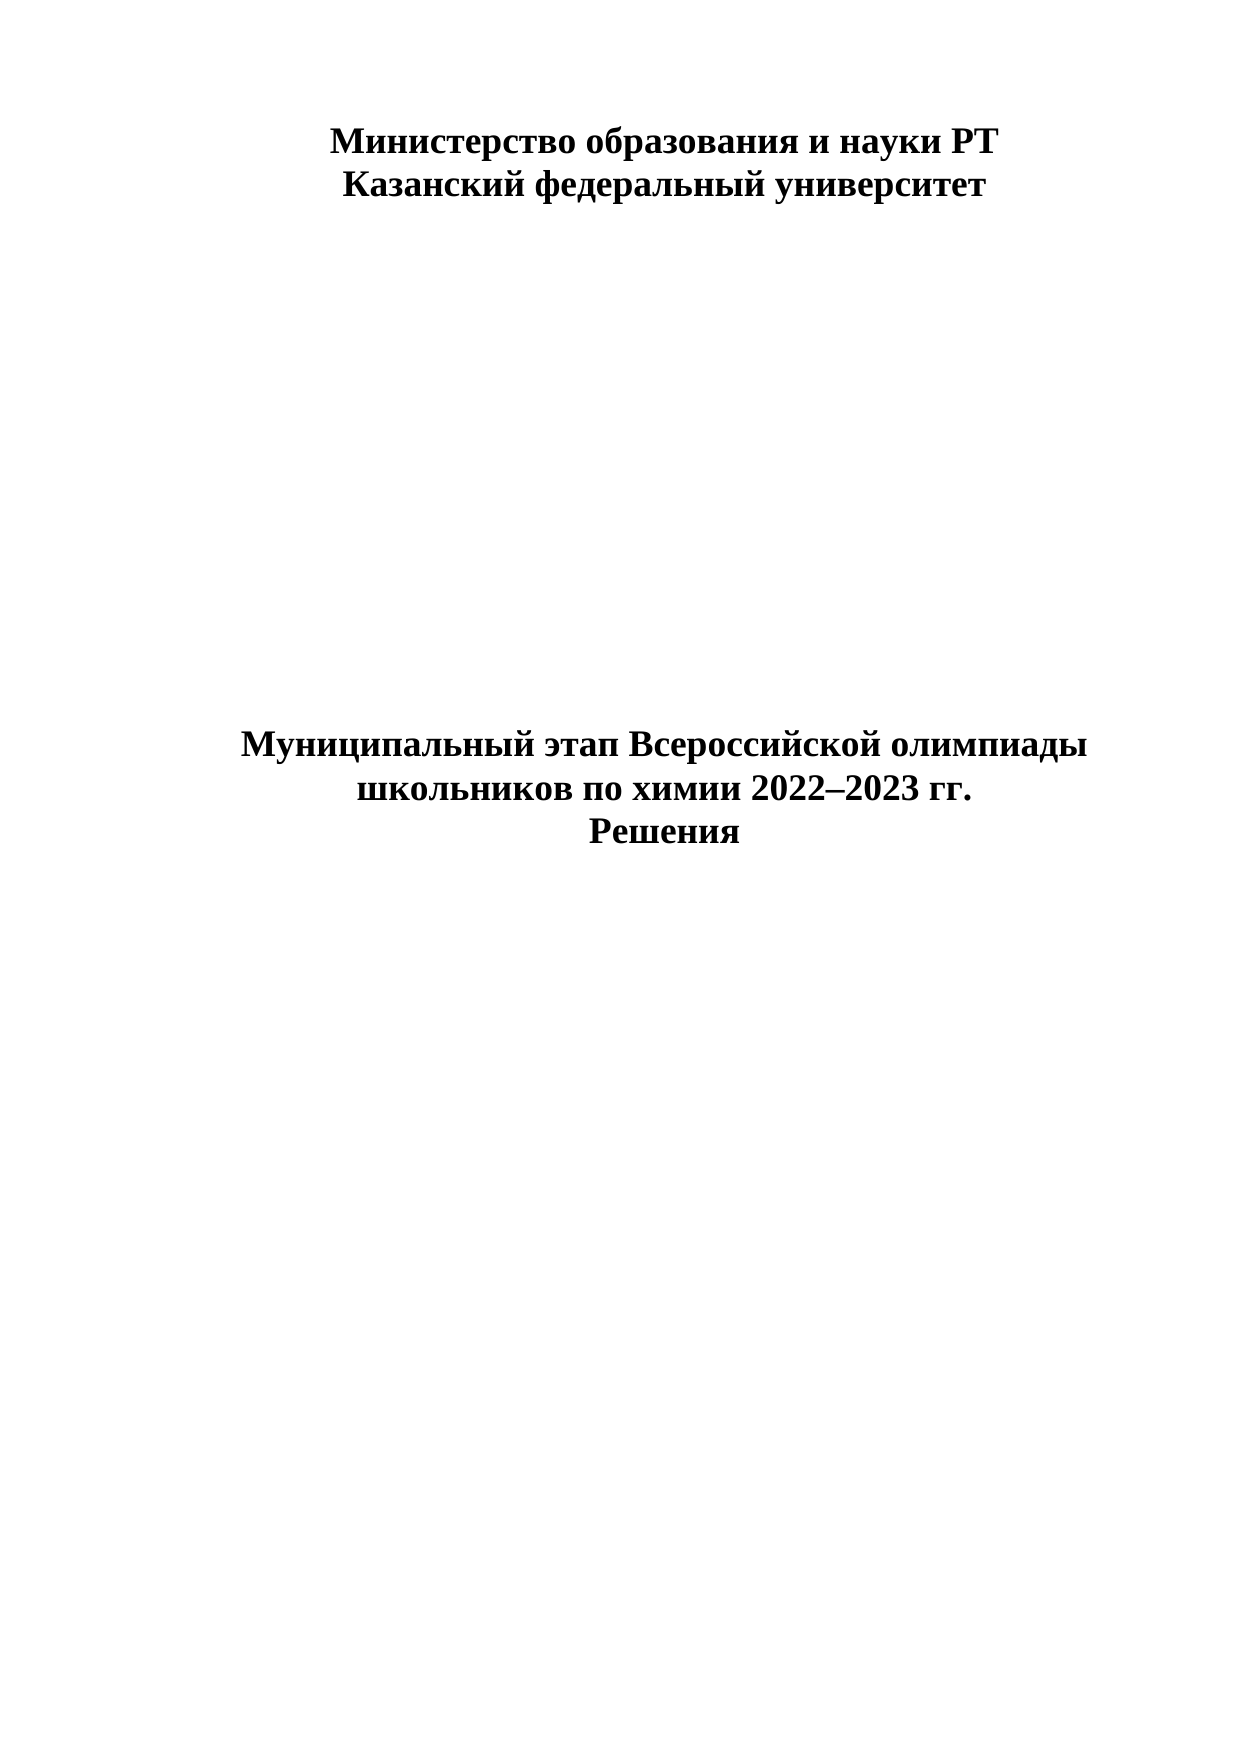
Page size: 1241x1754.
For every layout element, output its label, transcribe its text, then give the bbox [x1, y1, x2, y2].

text Муниципальный этап Всероссийской олимпиады школьников по химии 2022–2023 гг. [177, 722, 1152, 808]
text Министерство образования и науки РТ [177, 118, 1152, 161]
text Казанский федеральный университет [177, 161, 1152, 204]
text Решения [177, 808, 1152, 851]
